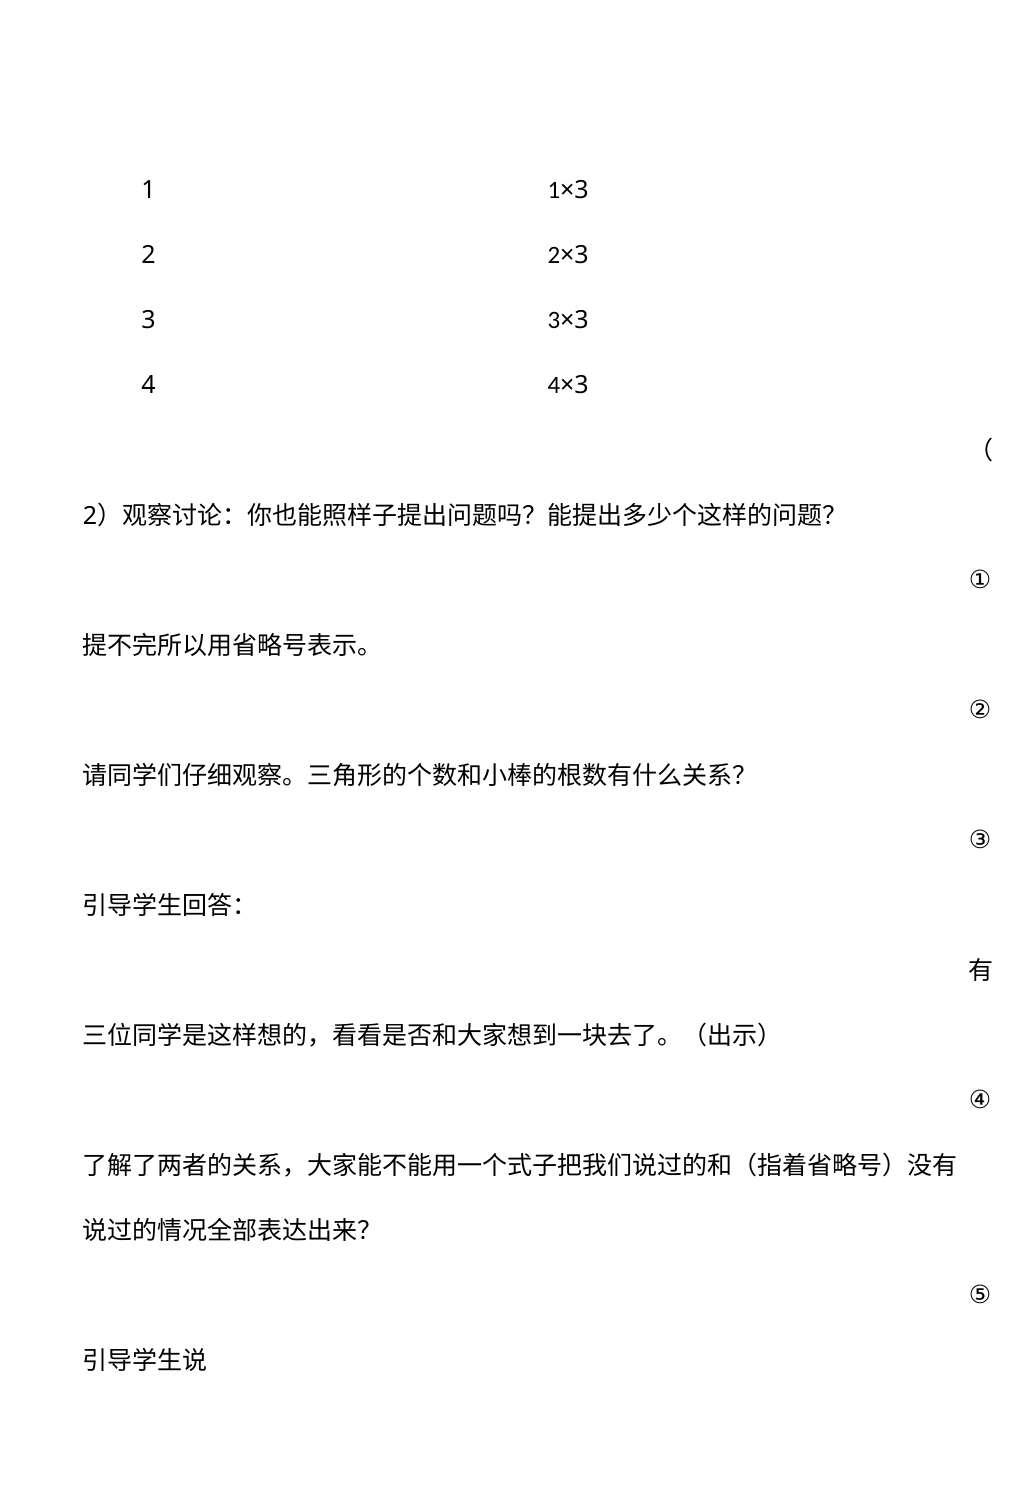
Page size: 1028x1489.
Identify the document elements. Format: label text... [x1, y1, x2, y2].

text ⑤引导学生说 [83, 1261, 969, 1391]
list 3×3 [141, 286, 969, 351]
list 1×3 [141, 156, 969, 221]
text ④了解了两者的关系，大家能不能用一个式子把我们说过的和（指着省略号）没有说过的情况全部表达出来？ [83, 1066, 969, 1261]
text （2）观察讨论：你也能照样子提出问题吗？能提出多少个这样的问题？ [83, 416, 969, 546]
text ①提不完所以用省略号表示。 [83, 546, 969, 676]
list 4×3 [141, 351, 969, 416]
text ②请同学们仔细观察。三角形的个数和小棒的根数有什么关系？ [83, 676, 969, 806]
list 2×3 [141, 221, 969, 286]
text ③引导学生回答： [83, 806, 969, 936]
text 有三位同学是这样想的，看看是否和大家想到一块去了。（出示） [83, 936, 969, 1066]
